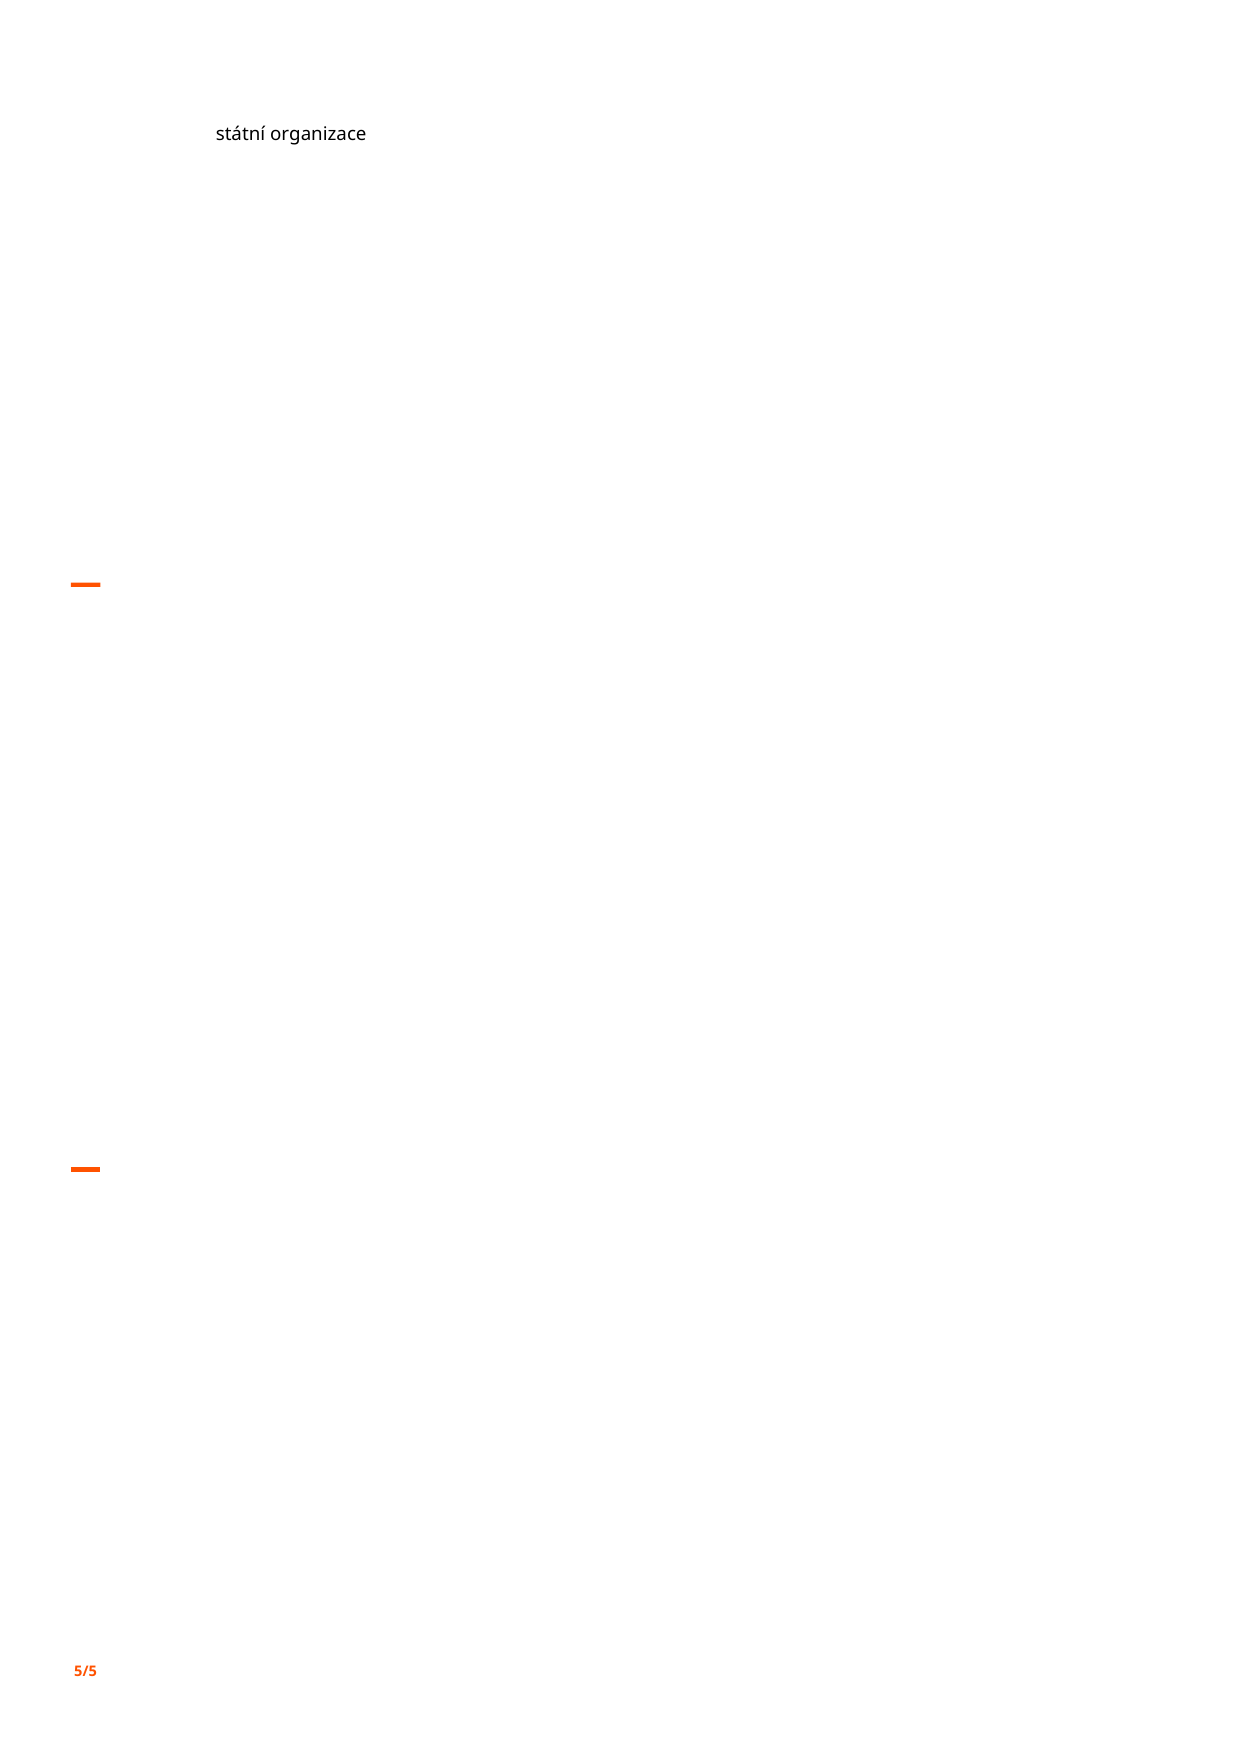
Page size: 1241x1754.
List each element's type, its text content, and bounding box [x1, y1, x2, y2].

text státní organizace [216, 121, 1122, 146]
